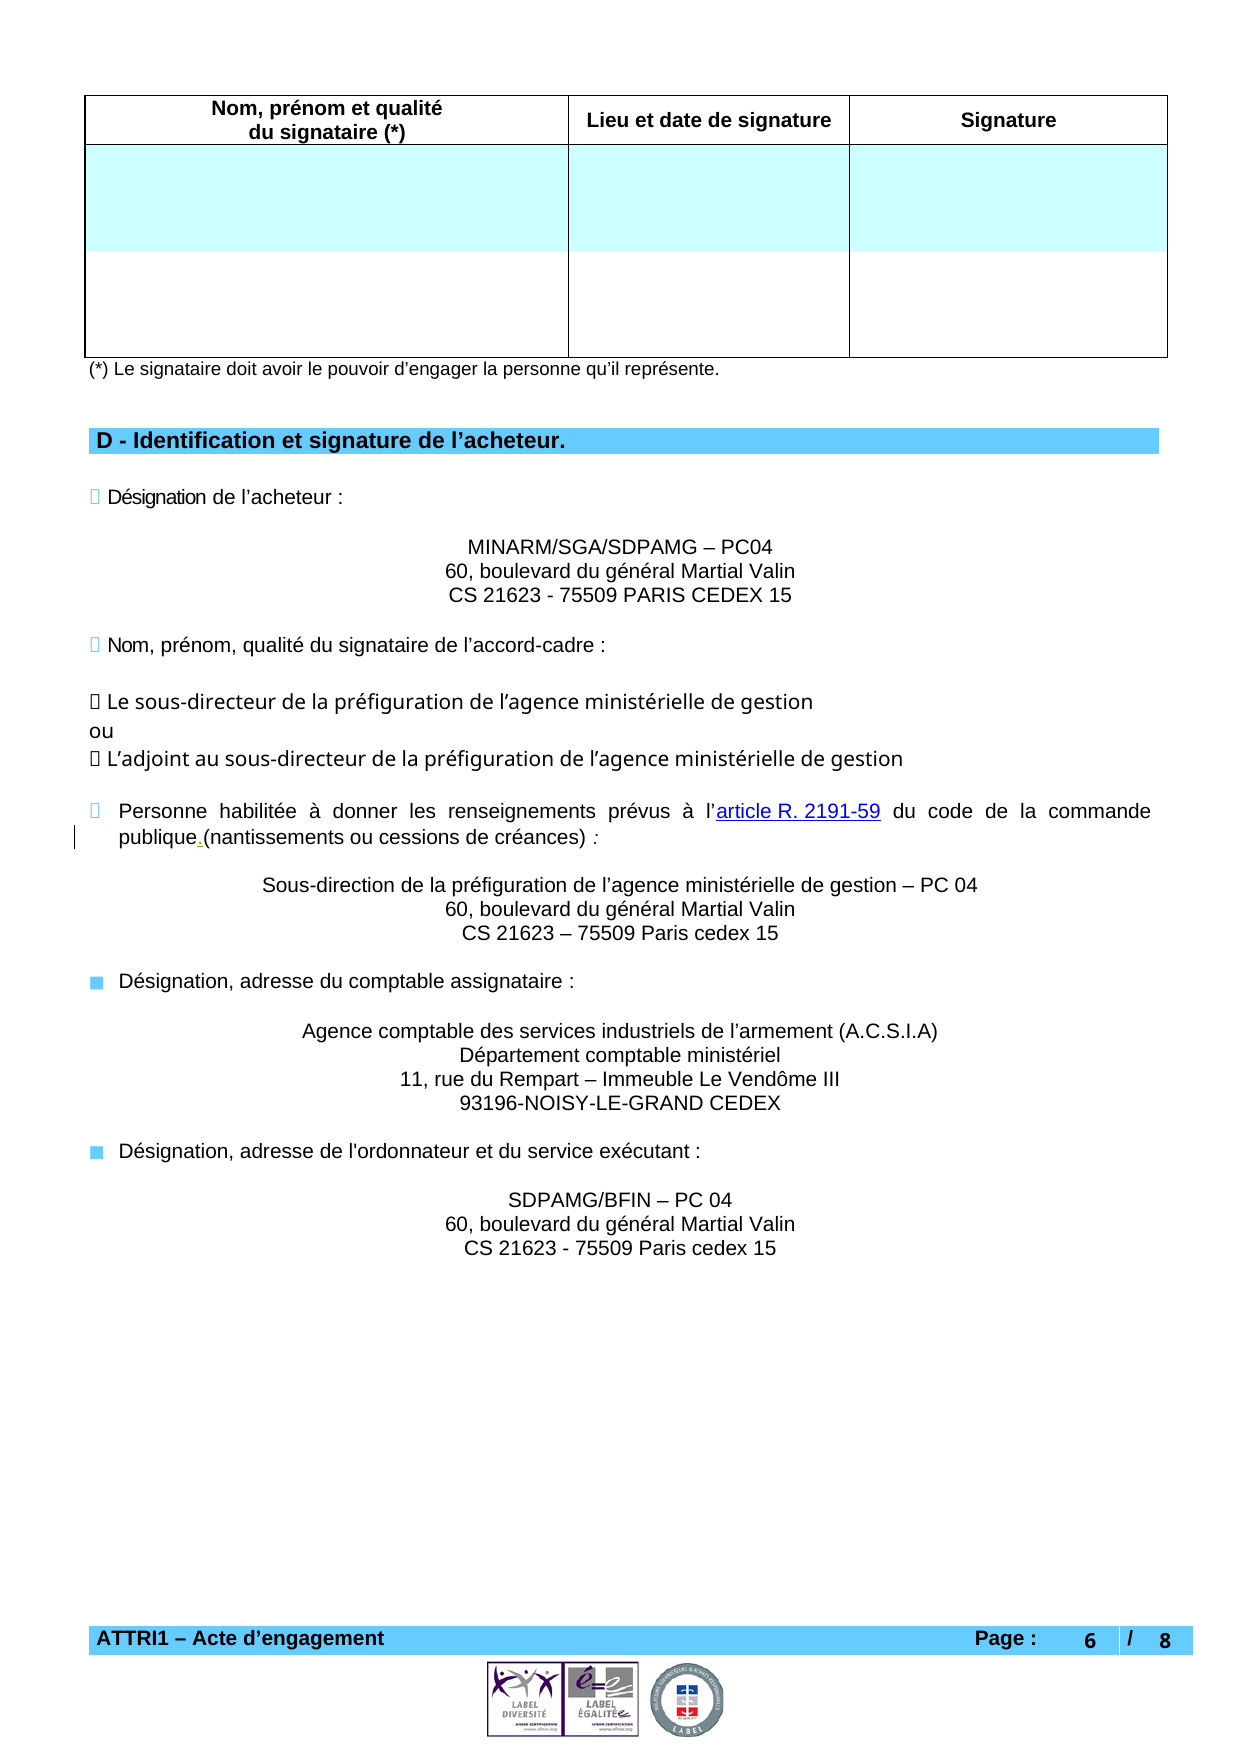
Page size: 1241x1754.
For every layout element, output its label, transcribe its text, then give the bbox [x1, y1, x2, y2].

table_cell [86, 145, 568, 251]
text (*) Le signataire doit avoir le pouvoir d’engager la personne qu’il représente. [89, 358, 1152, 379]
text CS 21623 – 75509 Paris cedex 15 [89, 921, 1152, 945]
list  Désignation de l’acheteur : [89, 482, 1152, 511]
text MINARM/SGA/SDPAMG – PC04 [89, 534, 1152, 558]
text SDPAMG/BFIN – PC 04 [89, 1188, 1152, 1212]
text  Nom, prénom, qualité du signataire de l’accord-cadre : [89, 630, 1152, 659]
text 60, boulevard du général Martial Valin [89, 558, 1152, 582]
text  L’adjoint au sous-directeur de la préfiguration de l’agence ministérielle de gestion [89, 744, 1152, 773]
text CS 21623 - 75509 Paris cedex 15 [89, 1236, 1152, 1260]
text Désignation, adresse du comptable assignataire : [89, 969, 1152, 995]
table_cell [569, 145, 849, 251]
text  Le sous-directeur de la préfiguration de l’agence ministérielle de gestion [89, 687, 1152, 716]
text CS 21623 - 75509 PARIS CEDEX 15 [89, 582, 1152, 606]
text Département comptable ministériel [89, 1043, 1152, 1067]
table_cell [850, 145, 1167, 251]
text 60, boulevard du général Martial Valin [89, 1212, 1152, 1236]
table_cell [86, 251, 568, 357]
text ou [89, 716, 1152, 744]
text 60, boulevard du général Martial Valin [89, 897, 1152, 921]
table_header Lieu et date de signature [569, 96, 849, 144]
picture [650, 1663, 724, 1737]
picture [487, 1661, 639, 1737]
table_header Nom, prénom et qualité du signataire (*) [86, 96, 568, 144]
text 93196-NOISY-LE-GRAND CEDEX [89, 1091, 1152, 1114]
table_cell [850, 251, 1167, 357]
text 11, rue du Rempart – Immeuble Le Vendôme III [89, 1067, 1152, 1091]
text Désignation, adresse de l'ordonnateur et du service exécutant : [89, 1138, 1152, 1164]
table_header Signature [850, 96, 1167, 144]
table_cell [569, 251, 849, 357]
text Agence comptable des services industriels de l’armement (A.C.S.I.A) [89, 1019, 1152, 1043]
text  Personne habilitée à donner les renseignements prévus à l’article R. 2191-59 du code de la commande publique(nantissements ou cessions de créances) : [89, 797, 1152, 849]
table_header D - Identification et signature de l’acheteur. [89, 428, 1159, 454]
text Sous-direction de la préfiguration de l’agence ministérielle de gestion – PC 04 [89, 873, 1152, 897]
